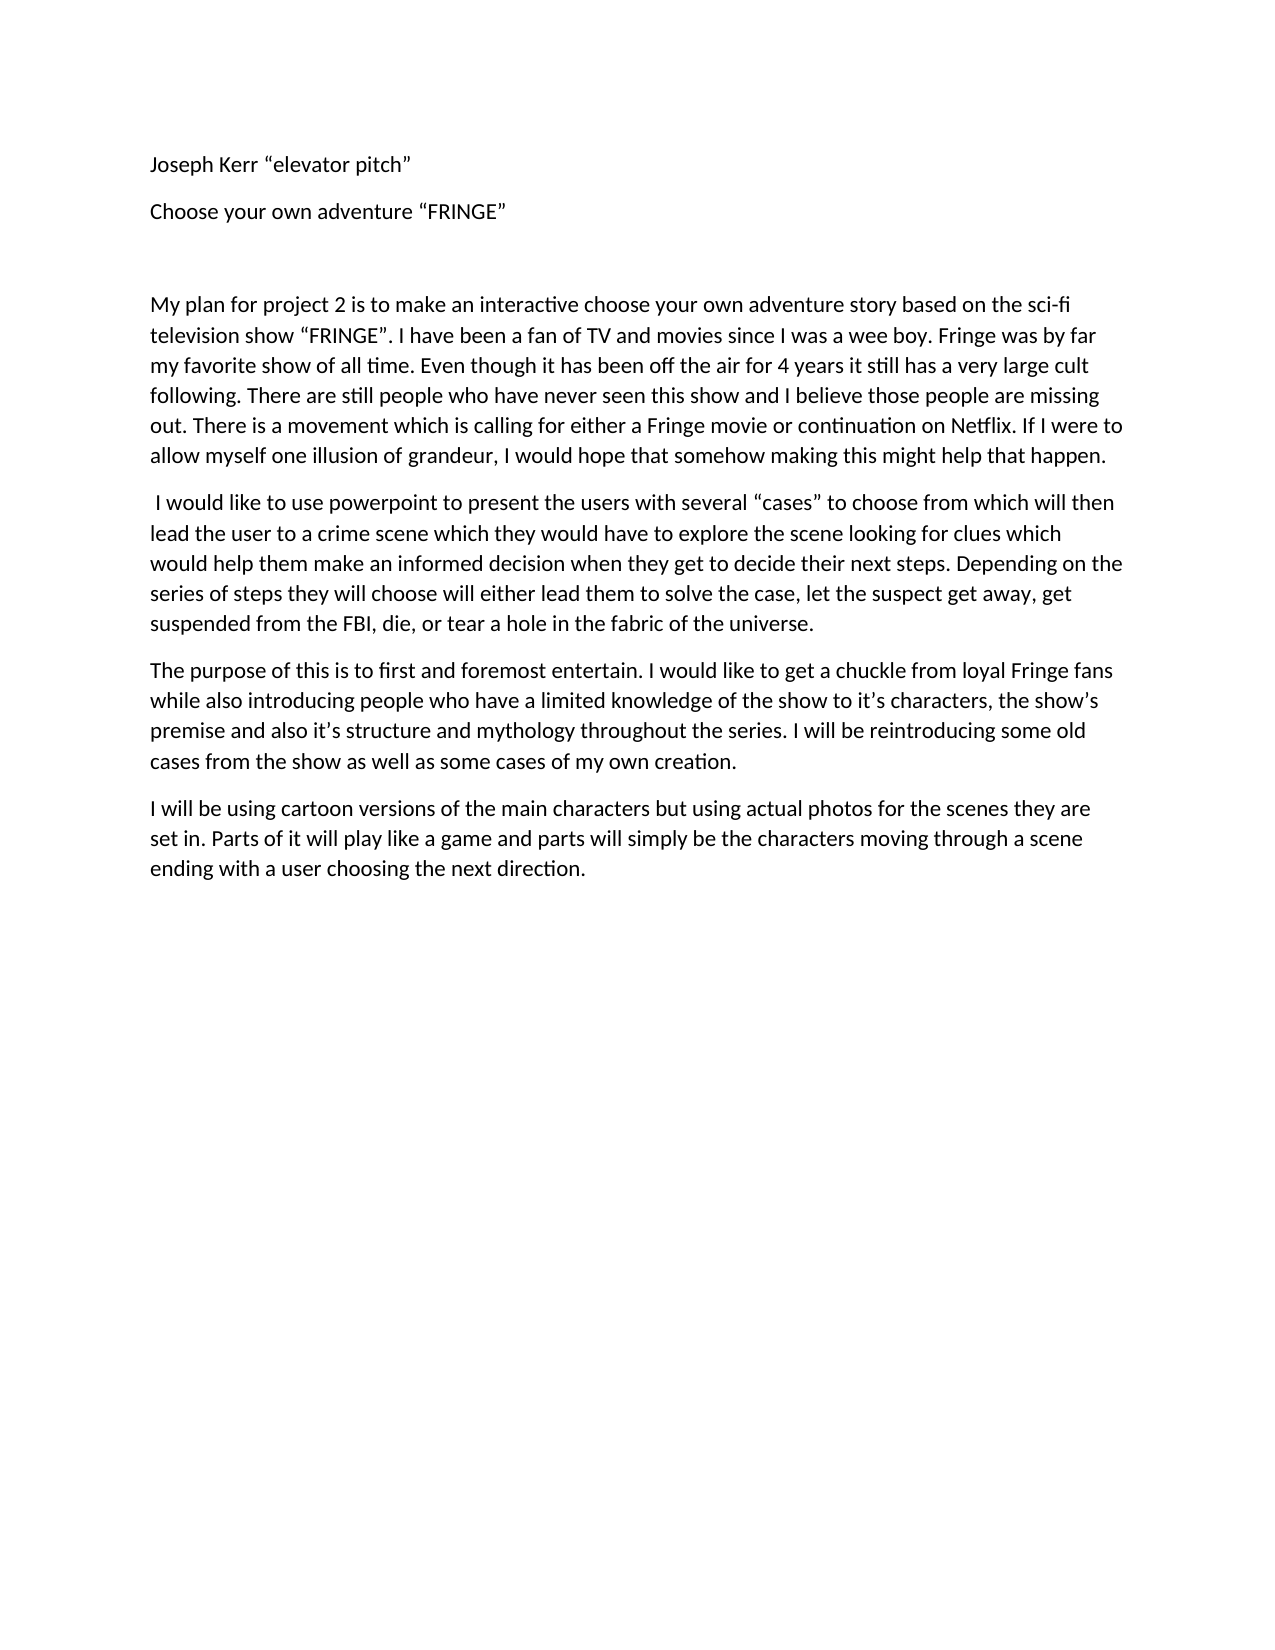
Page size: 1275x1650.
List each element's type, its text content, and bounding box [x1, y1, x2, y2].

text Choose your own adventure “FRINGE” [150, 197, 1125, 225]
text Joseph Kerr “elevator pitch” [150, 150, 1125, 178]
text The purpose of this is to first and foremost entertain. I would like to get a chuckle from loyal Fringe fans while also introducing people who have a limited knowledge of the show to it’s characters, the show’s premise and also it’s structure and mythology throughout the series. I will be reintroducing some old cases from the show as well as some cases of my own creation. [150, 656, 1125, 775]
text My plan for project 2 is to make an interactive choose your own adventure story based on the sci-fi television show “FRINGE”. I have been a fan of TV and movies since I was a wee boy. Fringe was by far my favorite show of all time. Even though it has been off the air for 4 years it still has a very large cult following. There are still people who have never seen this show and I believe those people are missing out. There is a movement which is calling for either a Fringe movie or continuation on Netflix. If I were to allow myself one illusion of grandeur, I would hope that somehow making this might help that happen. [150, 291, 1125, 470]
text I would like to use powerpoint to present the users with several “cases” to choose from which will then lead the user to a crime scene which they would have to explore the scene looking for clues which would help them make an informed decision when they get to decide their next steps. Depending on the series of steps they will choose will either lead them to solve the case, let the suspect get away, get suspended from the FBI, die, or tear a hole in the fabric of the universe. [150, 488, 1125, 637]
text I will be using cartoon versions of the main characters but using actual photos for the scenes they are set in. Parts of it will play like a game and parts will simply be the characters moving through a scene ending with a user choosing the next direction. [150, 794, 1125, 882]
